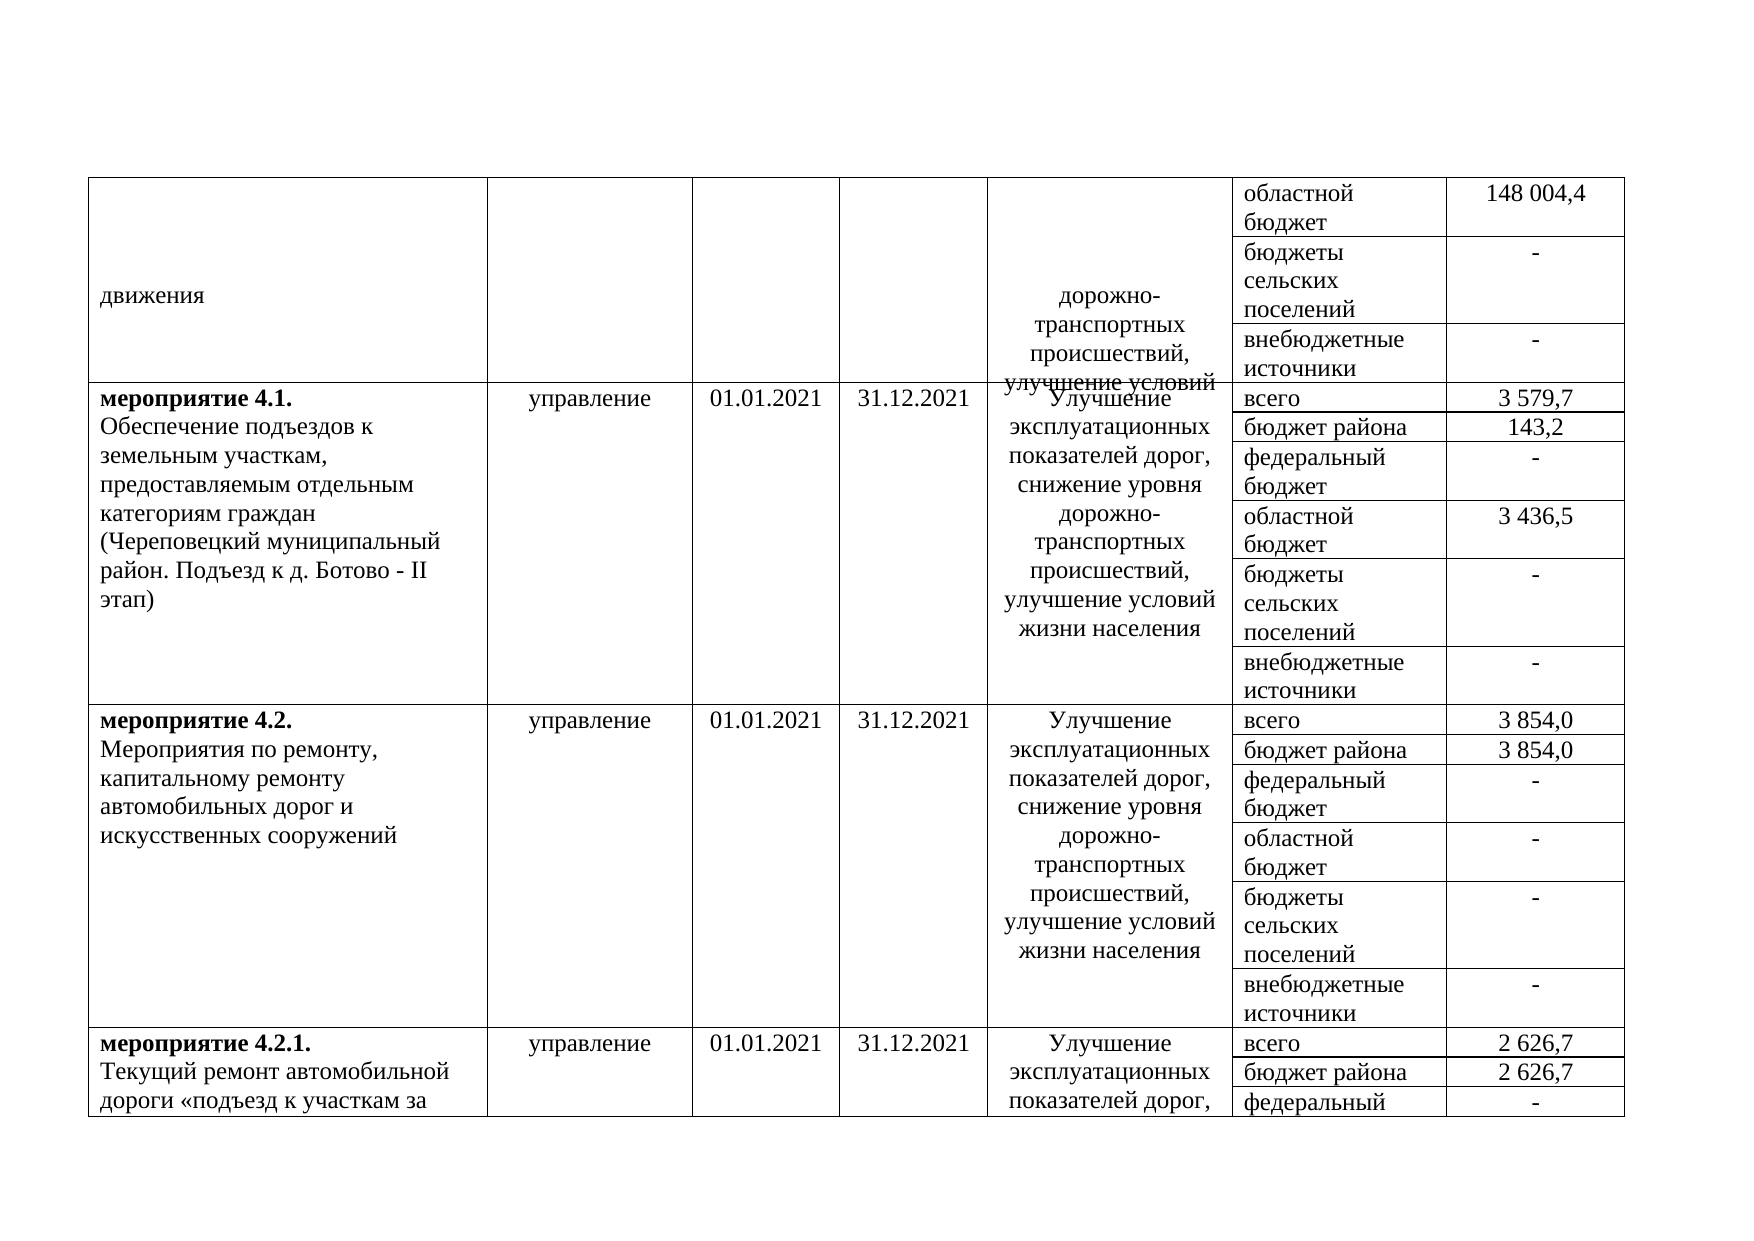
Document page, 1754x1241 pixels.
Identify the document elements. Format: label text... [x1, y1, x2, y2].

table_cell 3 579,7 [1447, 383, 1624, 411]
table_cell мероприятие 4.2. Мероприятия по ремонту, капитальному ремонту автомобильных дорог и искусственных сооружений [89, 705, 487, 1027]
table_cell 01.01.2021 [693, 1028, 839, 1116]
table_cell 148 004,4 [1447, 178, 1624, 236]
table_cell внебюджетные источники [1233, 969, 1446, 1027]
table_cell всего [1233, 705, 1446, 734]
table_cell - [1447, 823, 1624, 881]
table_cell - [1447, 647, 1624, 704]
table_cell внебюджетные источники [1233, 324, 1446, 382]
table_cell бюджеты сельских поселений [1233, 237, 1446, 323]
table_cell - [1447, 765, 1624, 822]
table_cell управление [488, 383, 692, 704]
table_cell 2 626,7 [1447, 1028, 1624, 1056]
table_cell управление [488, 705, 692, 1027]
table_cell - [1447, 324, 1624, 382]
table_cell бюджеты сельских поселений [1233, 559, 1446, 646]
table_cell мероприятие 4.2.1. Текущий ремонт автомобильной дороги «подъезд к участкам за ДНТ Аленушка в д. Городище» Череповецкого района [89, 1028, 487, 1116]
table_cell 01.01.2021 [693, 383, 839, 704]
table_cell 143,2 [1447, 413, 1624, 441]
table_cell бюджет района [1233, 1058, 1446, 1086]
table_cell всего [1233, 383, 1446, 411]
table_cell - [1447, 882, 1624, 968]
table_cell 3 854,0 [1447, 735, 1624, 764]
table_cell федеральный бюджет [1233, 442, 1446, 500]
table_cell - [1447, 559, 1624, 646]
table_cell всего [1233, 1028, 1446, 1056]
table_cell - [1447, 237, 1624, 323]
table_cell - [1447, 442, 1624, 500]
table_cell мероприятие 4.1. Обеспечение подъездов к земельным участкам, предоставляемым отдельным категориям граждан (Череповецкий муниципальный район. Подъезд к д. Ботово - II этап) [89, 383, 487, 704]
table_cell Улучшение эксплуатационных показателей дорог, снижение уровня дорожно-транспортных происшествий, улучшение условий жизни населения [988, 1028, 1232, 1116]
table_cell областной бюджет [1233, 178, 1446, 236]
table_cell бюджет района [1233, 413, 1446, 441]
table_cell федеральный бюджет [1233, 765, 1446, 822]
table_cell Улучшение эксплуатационных показателей дорог, снижение уровня дорожно-транспортных происшествий, улучшение условий жизни населения [988, 383, 1232, 704]
table_cell управление [488, 1028, 692, 1116]
table_cell бюджет района [1233, 735, 1446, 764]
table_cell областной бюджет [1233, 823, 1446, 881]
table_cell - [1447, 969, 1624, 1027]
table_cell 31.12.2021 [840, 705, 987, 1027]
table_cell внебюджетные источники [1233, 647, 1446, 704]
table_cell - [1447, 1087, 1624, 1116]
table_cell 2 626,7 [1447, 1058, 1624, 1086]
table_cell 31.12.2021 [840, 1028, 987, 1116]
table_cell областной бюджет [1233, 501, 1446, 558]
table_cell бюджеты сельских поселений [1233, 882, 1446, 968]
table_cell Улучшение эксплуатационных показателей дорог, снижение уровня дорожно-транспортных происшествий, улучшение условий жизни населения [988, 705, 1232, 1027]
table_cell 3 436,5 [1447, 501, 1624, 558]
table_cell федеральный бюджет [1233, 1087, 1446, 1116]
table_cell 3 854,0 [1447, 705, 1624, 734]
table_cell 01.01.2021 [693, 705, 839, 1027]
table_cell 31.12.2021 [840, 383, 987, 704]
